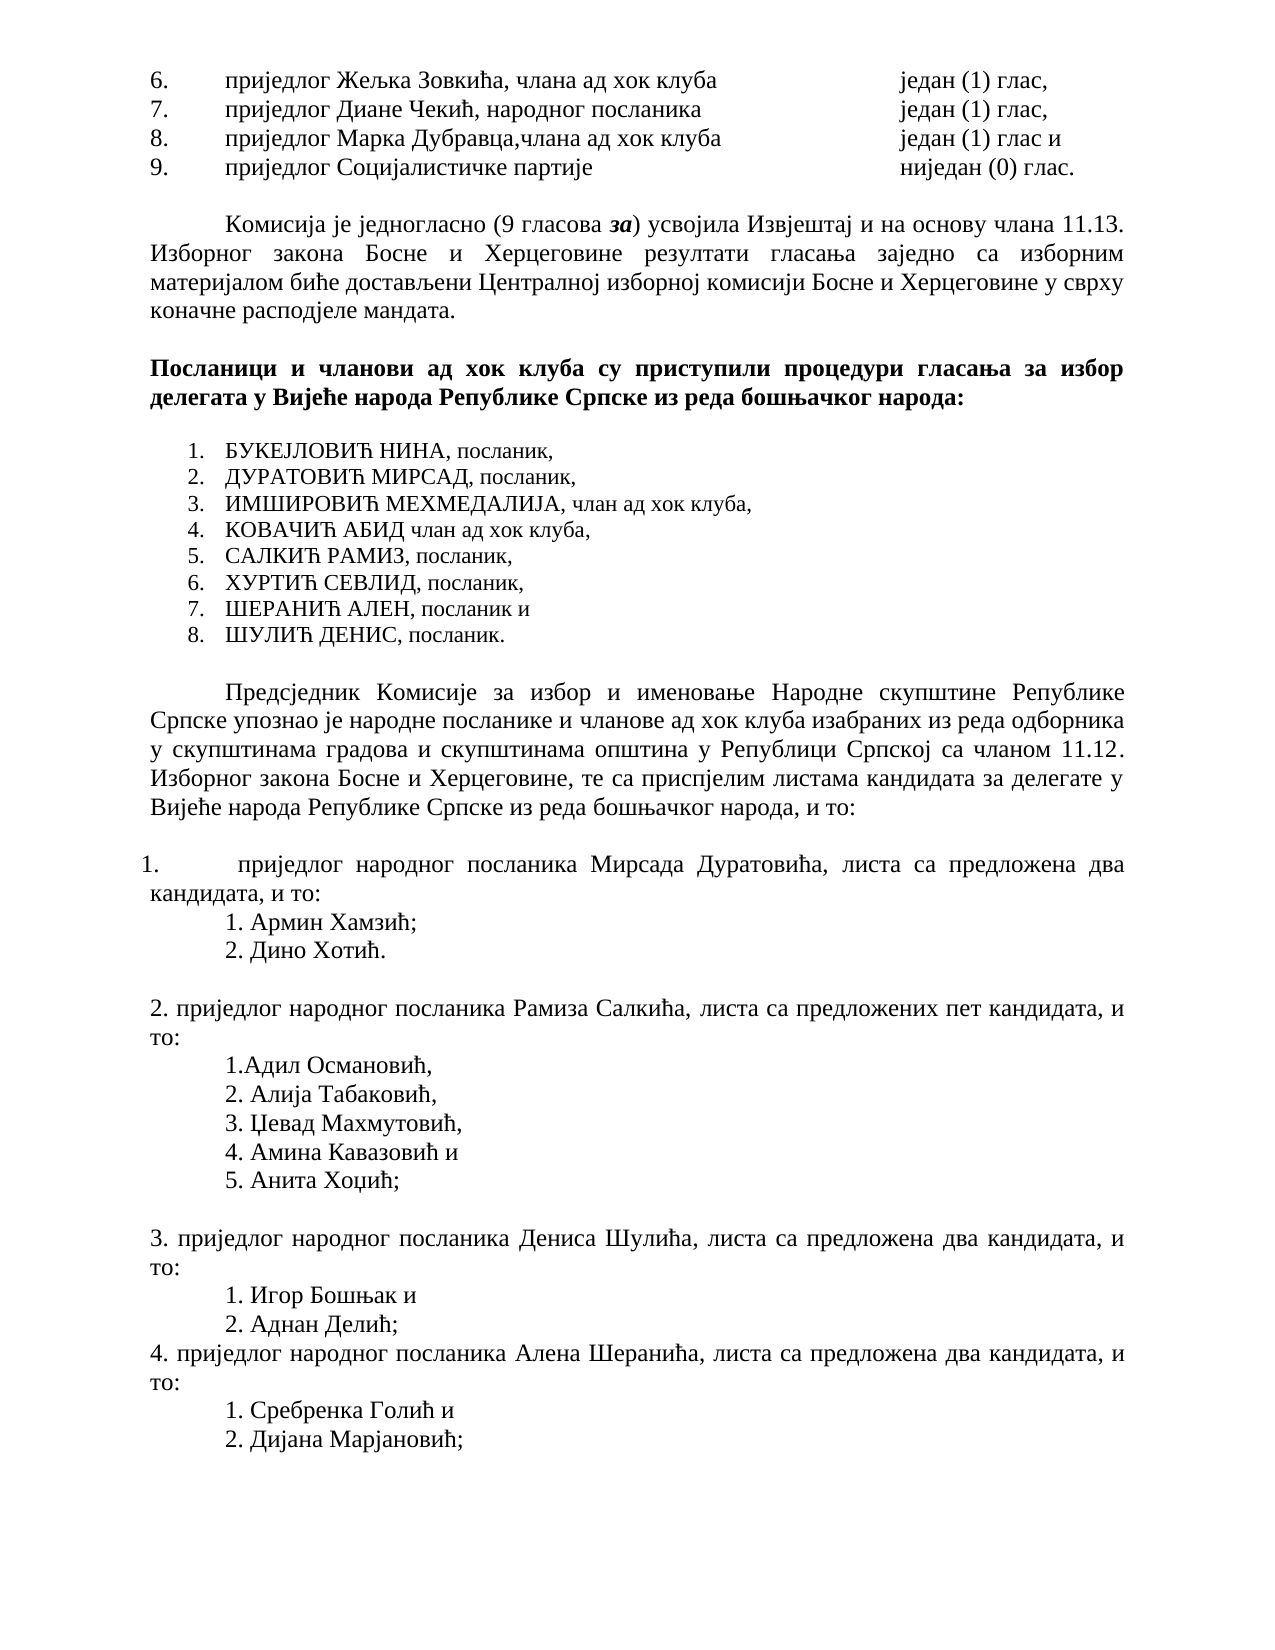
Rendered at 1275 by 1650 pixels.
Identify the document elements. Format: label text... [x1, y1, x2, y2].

text 2. Дино Хотић. [225, 935, 1125, 964]
text 1. Игор Бошњак и [225, 1280, 1125, 1309]
list приједлог народног посланика Мирсада Дуратовића, листа са предложена два кандидата, и то: [141, 849, 1125, 907]
text 2. приједлог народног посланика Рамиза Салкића, листа са предложених пет кандидата, и то: [150, 993, 1125, 1050]
text 9. приједлог Социјалистичке партије ниједан (0) глас. [150, 152, 1125, 181]
text 1.Адил Османовић, [225, 1050, 1125, 1079]
text 1. Сребренка Голић и [225, 1395, 1125, 1424]
text 4. приједлог народног посланика Алена Шеранића, листа са предложена два кандидата, и то: [150, 1338, 1125, 1395]
text 4. Амина Кавазовић и [225, 1137, 1125, 1165]
list КОВАЧИЋ АБИД члан ад хок клуба, [187, 516, 1125, 542]
text 2. Алија Табаковић, [225, 1079, 1125, 1108]
text Посланици и чланови ад хок клуба су приступили процедури гласања за избор делегата у Вијеће народа Републике Српске из реда бошњачког народа: [150, 353, 1125, 411]
list БУКЕЈЛОВИЋ НИНА, посланик, [187, 437, 1125, 463]
text Предсједник Комисије за избор и именовање Народне скупштине Републике Српске упознао је народне посланике и чланове ад хок клуба изабраних из реда одборника у скупштинама градова и скупштинама општина у Републици Српској са чланом 11.12. Изборног закона Босне и Херцеговине, те са приспјелим листама кандидата за делегате у Вијеће народа Републике Српске из реда бошњачког народа, и то: [150, 677, 1125, 820]
text 6. приједлог Жељка Зовкића, члана ад хок клуба један (1) глас, [150, 66, 1125, 94]
text 1. Армин Хамзић; [225, 907, 1125, 935]
list ШЕРАНИЋ АЛЕН, посланик и [187, 595, 1125, 621]
list САЛКИЋ РАМИЗ, посланик, [187, 542, 1125, 569]
text Комисија је једногласно (9 гласова за) усвојила Извјештај и на основу члана 11.13. Изборног закона Босне и Херцеговине резултати гласања заједно са изборним материјалом биће достављени Централној изборној комисији Босне и Херцеговине у сврху коначне расподјеле мандата. [150, 209, 1125, 324]
list ХУРТИЋ СЕВЛИД, посланик, [187, 569, 1125, 595]
text 7. приједлог Диане Чекић, народног посланика један (1) глас, [150, 94, 1125, 123]
text 3. приједлог народног посланика Дениса Шулића, листа са предложена два кандидата, и то: [150, 1223, 1125, 1280]
text 2. Аднан Делић; [225, 1309, 1125, 1338]
text 3. Џевад Махмутовић, [225, 1108, 1125, 1137]
list ШУЛИЋ ДЕНИС, посланик. [187, 621, 1125, 648]
list ДУРАТОВИЋ МИРСАД, посланик, [187, 463, 1125, 490]
list ИМШИРОВИЋ МЕХМЕДАЛИЈА, члан ад хок клуба, [187, 490, 1125, 516]
text 8. приједлог Марка Дубравца,члана ад хок клуба један (1) глас и [150, 123, 1125, 152]
text 2. Дијана Марјановић; [225, 1424, 1125, 1453]
text 5. Анита Хоџић; [225, 1165, 1125, 1194]
